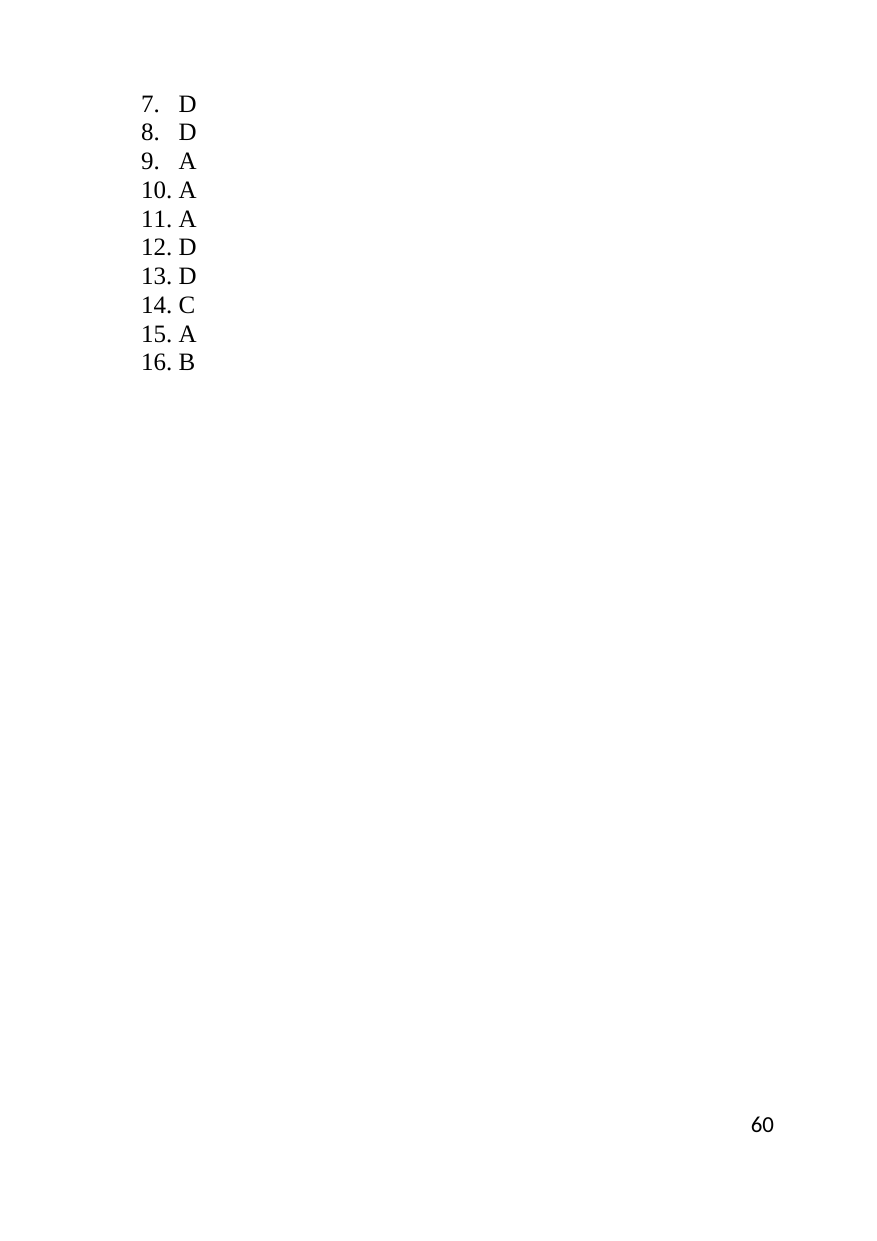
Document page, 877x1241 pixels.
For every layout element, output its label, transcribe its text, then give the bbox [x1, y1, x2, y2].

list A [141, 204, 278, 232]
list D [141, 261, 278, 290]
list B [141, 347, 278, 376]
list A [141, 175, 278, 204]
list D [141, 117, 278, 146]
list D [141, 89, 278, 117]
list A [141, 319, 278, 347]
list A [141, 146, 278, 175]
list D [141, 232, 278, 261]
list C [141, 290, 278, 319]
